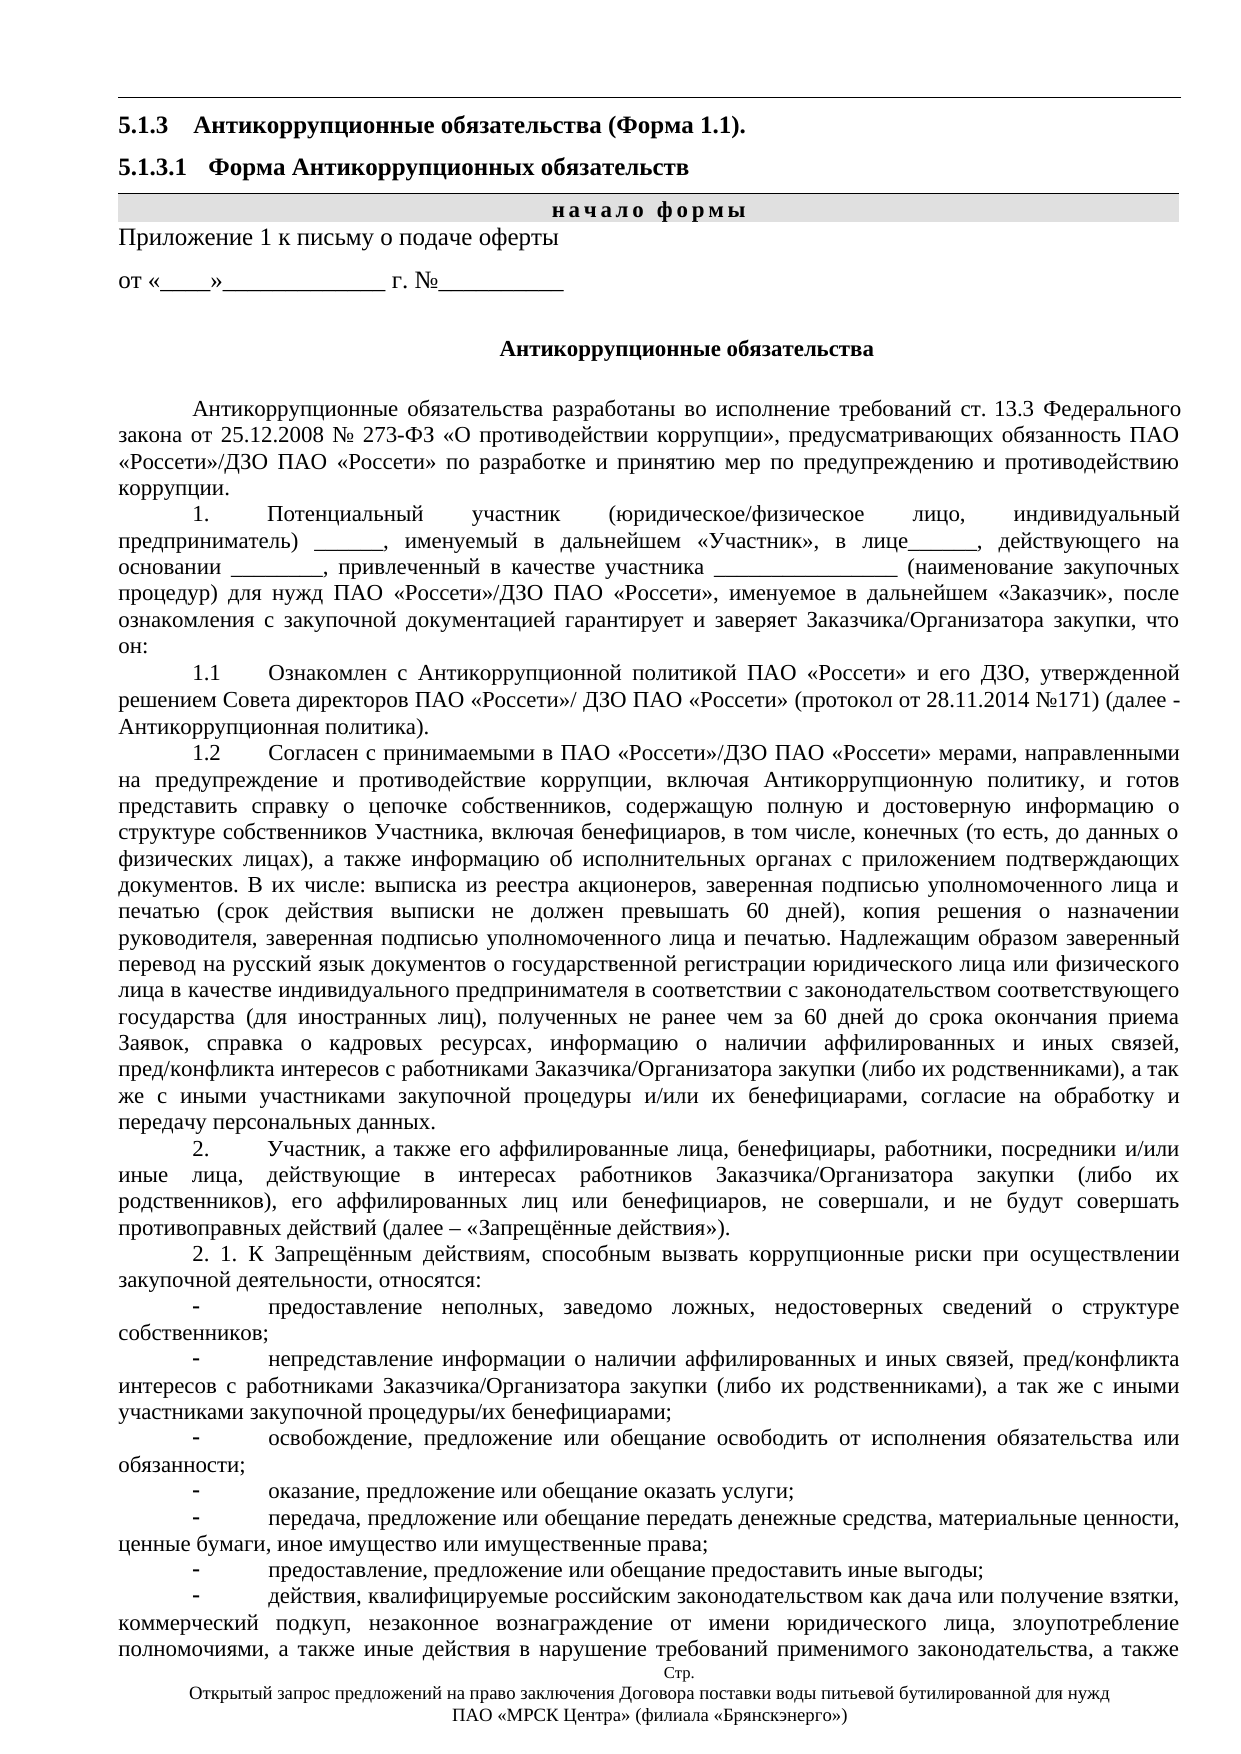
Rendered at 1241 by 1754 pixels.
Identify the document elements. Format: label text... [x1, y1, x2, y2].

list оказание, предложение или обещание оказать услуги; [118, 1477, 1181, 1503]
list Потенциальный участник (юридическое/физическое лицо, индивидуальный предприниматель) ______, именуемый в дальнейшем «Участник», в лице______, действующего на основании ________, привлеченный в качестве участника ________________ (наименование закупочных процедур) для нужд ПАО «Россети»/ДЗО ПАО «Россети», именуемое в дальнейшем «Заказчик», после ознакомления с закупочной документацией гарантирует и заверяет Заказчика/Организатора закупки, что он: [118, 500, 1181, 658]
text Антикоррупционные обязательства [118, 335, 1181, 361]
list предоставление, предложение или обещание предоставить иные выгоды; [118, 1556, 1181, 1583]
text Антикоррупционные обязательства разработаны во исполнение требований ст. 13.3 Федерального закона от 25.12.2008 № 273-ФЗ «О противодействии коррупции», предусматривающих обязанность ПАО «Россети»/ДЗО ПАО «Россети» по разработке и принятию мер по предупреждению и противодействию коррупции. [118, 395, 1181, 500]
list предоставление неполных, заведомо ложных, недостоверных сведений о структуре собственников; [118, 1293, 1181, 1345]
text начало формы [118, 194, 1179, 222]
list передача, предложение или обещание передать денежные средства, материальные ценности, ценные бумаги, иное имущество или имущественные права; [118, 1503, 1181, 1556]
list непредставление информации о наличии аффилированных и иных связей, пред/конфликта интересов с работниками Заказчика/Организатора закупки (либо их родственниками), а так же с иными участниками закупочной процедуры/их бенефициарами; [118, 1345, 1181, 1424]
text 1.1 Ознакомлен с Антикоррупционной политикой ПАО «Россети» и его ДЗО, утвержденной решением Совета директоров ПАО «Россети»/ ДЗО ПАО «Россети» (протокол от 28.11.2014 №171) (далее - Антикоррупционная политика). [118, 658, 1181, 739]
list Согласен с принимаемыми в ПАО «Россети»/ДЗО ПАО «Россети» мерами, направленными на предупреждение и противодействие коррупции, включая Антикоррупционную политику, и готов представить справку о цепочке собственников, содержащую полную и достоверную информацию о структуре собственников Участника, включая бенефициаров, в том числе, конечных (то есть, до данных о физических лицах), а также информацию об исполнительных органах с приложением подтверждающих документов. В их числе: выписка из реестра акционеров, заверенная подписью уполномоченного лица и печатью (срок действия выписки не должен превышать 60 дней), копия решения о назначении руководителя, заверенная подписью уполномоченного лица и печатью. Надлежащим образом заверенный перевод на русский язык документов о государственной регистрации юридического лица или физического лица в качестве индивидуального предпринимателя в соответствии с законодательством соответствующего государства (для иностранных лиц), полученных не ранее чем за 60 дней до срока окончания приема Заявок, справка о кадровых ресурсах, информацию о наличии аффилированных и иных связей, пред/конфликта интересов с работниками Заказчика/Организатора закупки (либо их родственниками), а так же с иными участниками закупочной процедуры и/или их бенефициарами, согласие на обработку и передачу персональных данных. [118, 739, 1181, 1134]
text от «____»_____________ г. №__________ [118, 266, 1181, 294]
list Участник, а также его аффилированные лица, бенефициары, работники, посредники и/или иные лица, действующие в интересах работников Заказчика/Организатора закупки (либо их родственников), его аффилированных лиц или бенефициаров, не совершали, и не будут совершать противоправных действий (далее – «Запрещённые действия»). [118, 1134, 1181, 1240]
subtitle Форма Антикоррупционных обязательств [118, 152, 1181, 181]
list освобождение, предложение или обещание освободить от исполнения обязательства или обязанности; [118, 1424, 1181, 1477]
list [118, 1583, 1181, 1662]
subtitle Антикоррупционные обязательства (Форма 1.1). [118, 111, 1181, 139]
text Приложение 1 к письму о подаче оферты [118, 222, 1181, 251]
text 2. 1. К Запрещённым действиям, способным вызвать коррупционные риски при осуществлении закупочной деятельности, относятся: [118, 1240, 1181, 1293]
